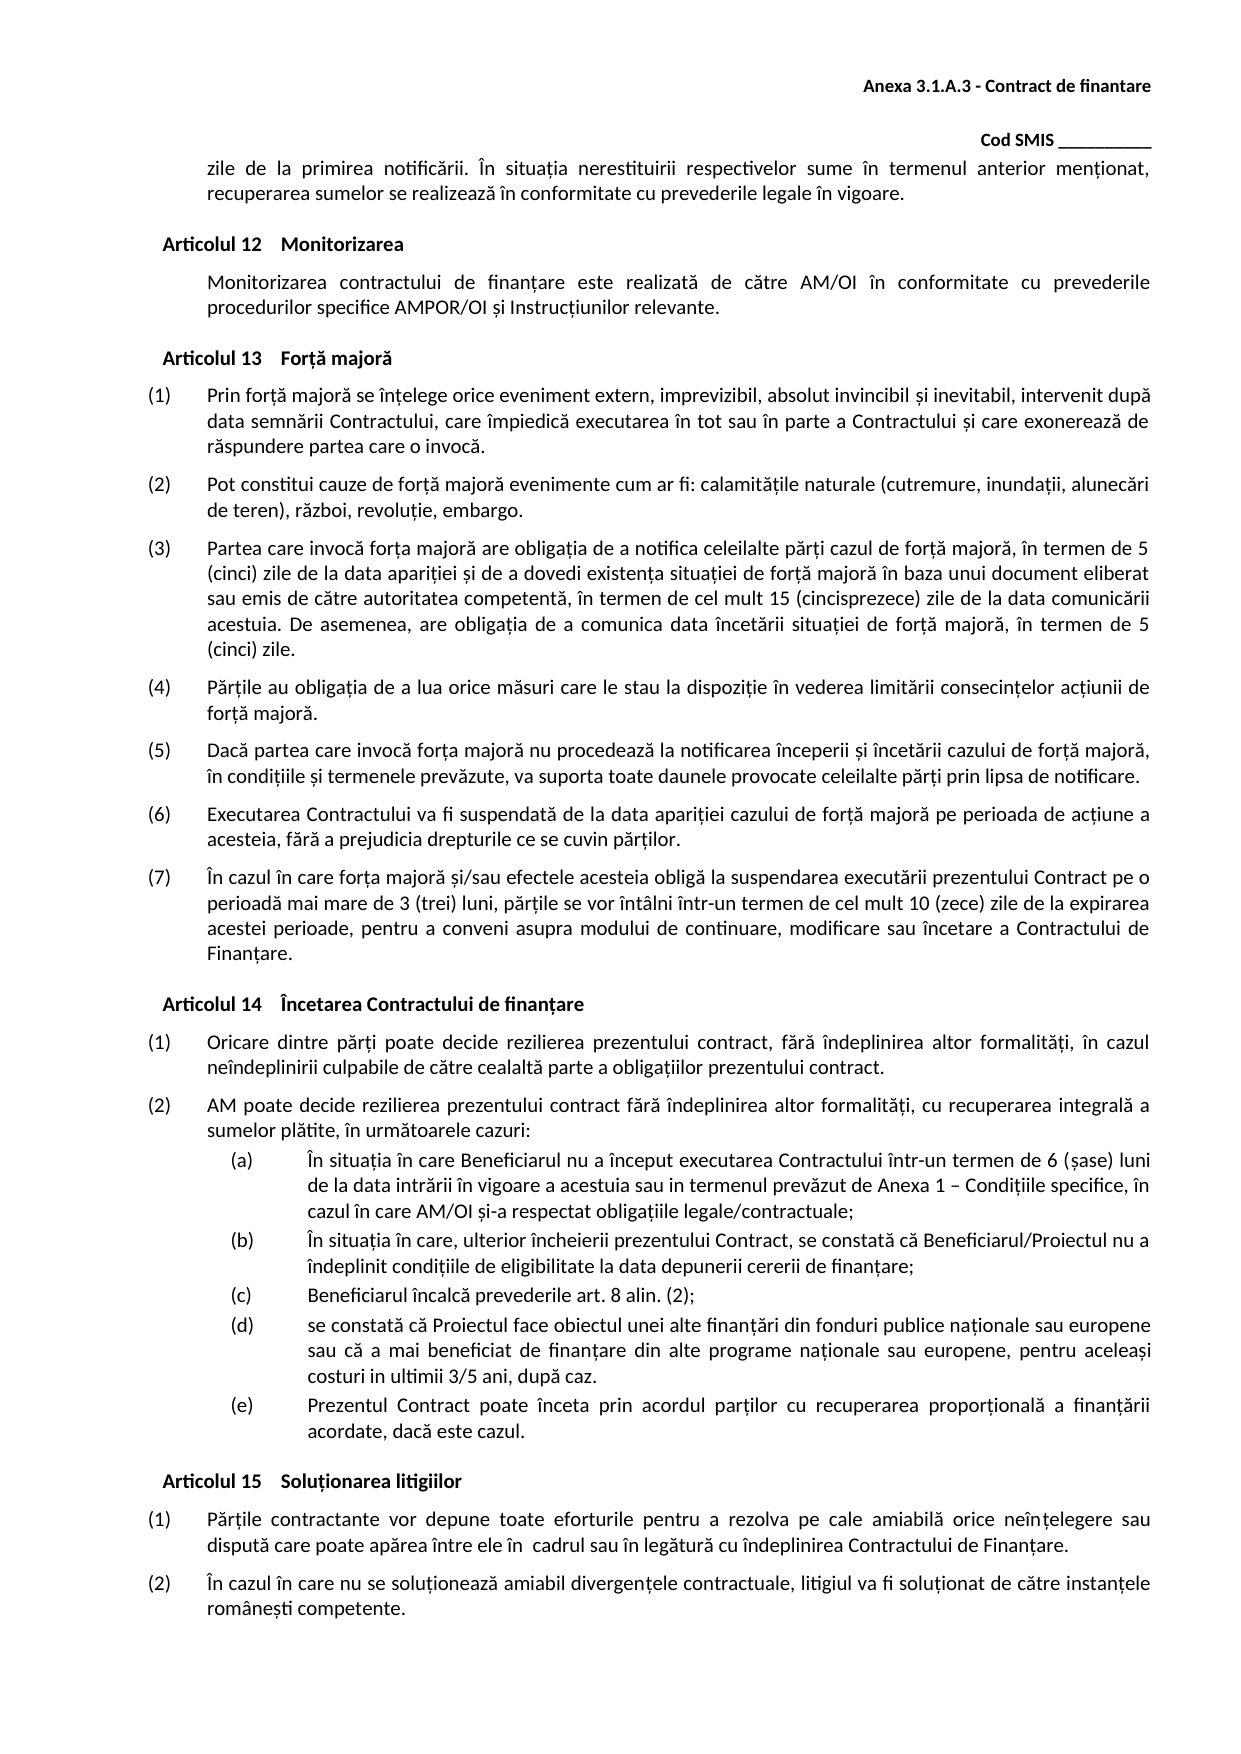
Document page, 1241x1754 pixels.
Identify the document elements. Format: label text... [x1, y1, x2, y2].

list Partea care invocă forța majoră are obligația de a notifica celeilalte părți cazul de forță majoră, în termen de 5 (cinci) zile de la data apariției și de a dovedi existența situației de forță majoră în baza unui document eliberat sau emis de către autoritatea competentă, în termen de cel mult 15 (cincisprezece) zile de la data comunicării acestuia. De asemenea, are obligația de a comunica data încetării situației de forță majoră, în termen de 5 (cinci) zile. [148, 535, 1152, 662]
list AM poate decide rezilierea prezentului contract fără îndeplinirea altor formalități, cu recuperarea integrală a sumelor plătite, în următoarele cazuri: [148, 1092, 1152, 1143]
list Oricare dintre părți poate decide rezilierea prezentului contract, fără îndeplinirea altor formalități, în cazul neîndeplinirii culpabile de către cealaltă parte a obligațiilor prezentului contract. [148, 1029, 1152, 1080]
list Monitorizarea contractului de finanțare este realizată de către AM/OI în conformitate cu prevederile procedurilor specifice AMPOR/OI şi Instrucţiunilor relevante. [207, 269, 1152, 320]
list se constată că Proiectul face obiectul unei alte finanţări din fonduri publice naţionale sau europene sau că a mai beneficiat de finanţare din alte programe naţionale sau europene, pentru aceleași costuri in ultimii 3/5 ani, după caz. [230, 1312, 1152, 1388]
list Pot constitui cauze de forță majoră evenimente cum ar fi: calamitățile naturale (cutremure, inundații, alunecări de teren), război, revoluție, embargo. [148, 471, 1152, 522]
list Beneficiarul încalcă prevederile art. 8 alin. (2); [230, 1283, 1152, 1308]
list Executarea Contractului va fi suspendată de la data apariției cazului de forță majoră pe perioada de acțiune a acesteia, fără a prejudicia drepturile ce se cuvin părților. [148, 801, 1152, 852]
list În situaţia în care Beneficiarul nu a început executarea Contractului într-un termen de 6 (şase) luni de la data intrării în vigoare a acestuia sau in termenul prevăzut de Anexa 1 – Condițiile specifice, în cazul în care AM/OI și-a respectat obligațiile legale/contractuale; [230, 1147, 1152, 1223]
list În cazul în care nu se soluționează amiabil divergenţele contractuale, litigiul va fi soluţionat de către instanţele românești competente. [148, 1570, 1152, 1621]
list Părţile contractante vor depune toate eforturile pentru a rezolva pe cale amiabilă orice neînţelegere sau dispută care poate apărea între ele în cadrul sau în legătură cu îndeplinirea Contractului de Finanțare. [148, 1506, 1152, 1557]
list Forță majoră [162, 345, 1152, 370]
list Prezentul Contract poate înceta prin acordul parților cu recuperarea proporțională a finanțării acordate, dacă este cazul. [230, 1393, 1152, 1443]
list Părțile au obligația de a lua orice măsuri care le stau la dispoziție în vederea limitării consecințelor acțiunii de forță majoră. [148, 674, 1152, 725]
list În cazul în care forța majoră și/sau efectele acesteia obligă la suspendarea executării prezentului Contract pe o perioadă mai mare de 3 (trei) luni, părțile se vor întâlni într-un termen de cel mult 10 (zece) zile de la expirarea acestei perioade, pentru a conveni asupra modului de continuare, modificare sau încetare a Contractului de Finanțare. [148, 864, 1152, 966]
list Încetarea Contractului de finanțare [162, 991, 1152, 1016]
list În situația în care, ulterior încheierii prezentului Contract, se constată că Beneficiarul/Proiectul nu a îndeplinit condițiile de eligibilitate la data depunerii cererii de finanțare; [230, 1228, 1152, 1278]
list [148, 155, 1152, 206]
list Dacă partea care invocă forța majoră nu procedează la notificarea începerii și încetării cazului de forță majoră, în condițiile și termenele prevăzute, va suporta toate daunele provocate celeilalte părți prin lipsa de notificare. [148, 738, 1152, 788]
list Monitorizarea [162, 231, 1152, 256]
list Prin forță majoră se înțelege orice eveniment extern, imprevizibil, absolut invincibil şi inevitabil, intervenit după data semnării Contractului, care împiedică executarea în tot sau în parte a Contractului și care exonerează de răspundere partea care o invocă. [148, 383, 1152, 459]
list Soluționarea litigiilor [162, 1468, 1152, 1494]
